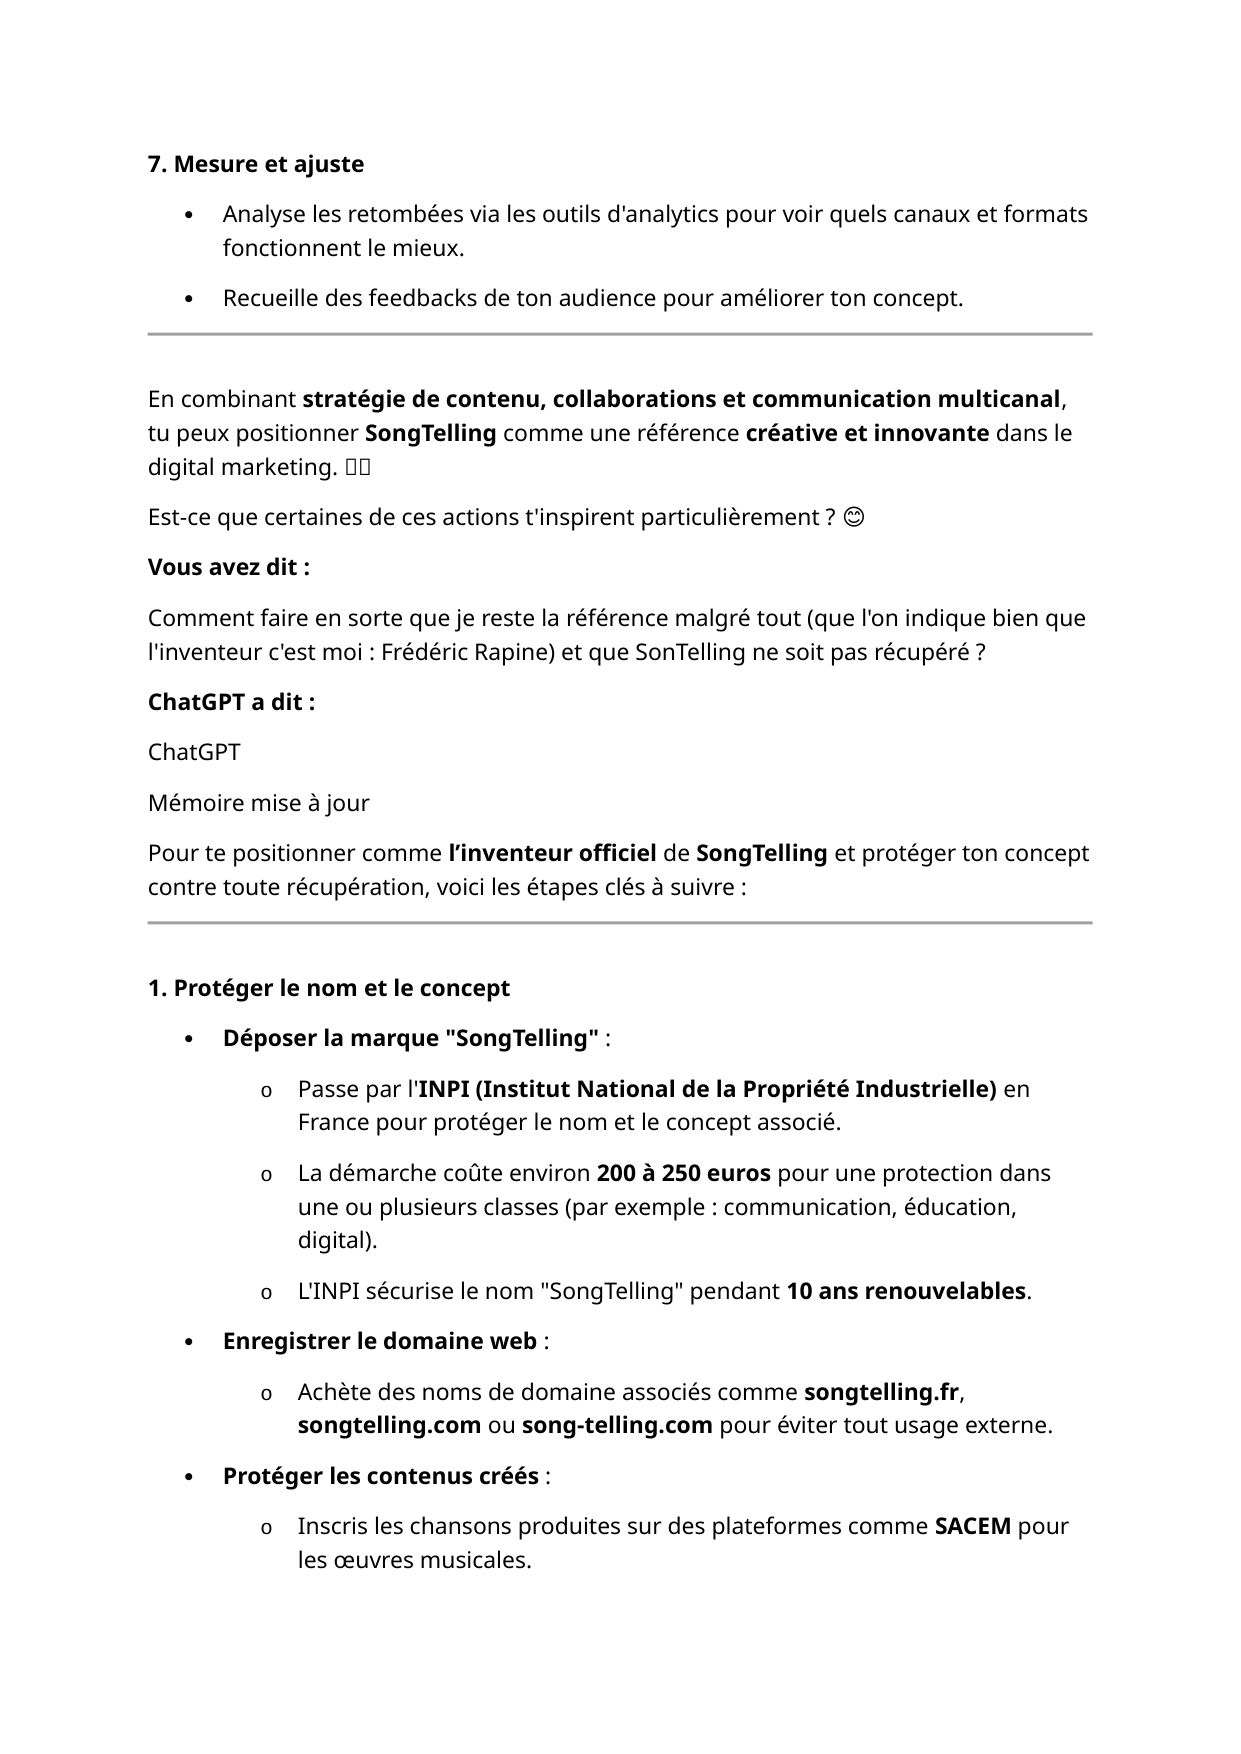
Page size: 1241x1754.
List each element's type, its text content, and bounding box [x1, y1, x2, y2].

list Analyse les retombées via les outils d'analytics pour voir quels canaux et formats fonctionnent le mieux. [185, 198, 1093, 263]
text 1. Protéger le nom et le concept [148, 972, 1093, 1003]
list Enregistrer le domaine web : [185, 1325, 1093, 1356]
text Pour te positionner comme l’inventeur officiel de SongTelling et protéger ton concept contre toute récupération, voici les étapes clés à suivre : [148, 837, 1093, 902]
list Inscris les chansons produites sur des plateformes comme SACEM pour les œuvres musicales. [260, 1510, 1093, 1575]
text En combinant stratégie de contenu, collaborations et communication multicanal, tu peux positionner SongTelling comme une référence créative et innovante dans le digital marketing. 🚀🎶 [148, 383, 1093, 482]
list Achète des noms de domaine associés comme songtelling.fr, songtelling.com ou song-telling.com pour éviter tout usage externe. [260, 1376, 1093, 1441]
text 7. Mesure et ajuste [148, 148, 1093, 179]
text Mémoire mise à jour [148, 787, 1093, 818]
text Comment faire en sorte que je reste la référence malgré tout (que l'on indique bien que l'inventeur c'est moi : Frédéric Rapine) et que SonTelling ne soit pas récupéré ? [148, 602, 1093, 667]
text Est-ce que certaines de ces actions t'inspirent particulièrement ? 😊 [148, 501, 1093, 532]
text ChatGPT a dit : [148, 686, 1093, 717]
list La démarche coûte environ 200 à 250 euros pour une protection dans une ou plusieurs classes (par exemple : communication, éducation, digital). [260, 1157, 1093, 1256]
list Protéger les contenus créés : [185, 1460, 1093, 1491]
list L'INPI sécurise le nom "SongTelling" pendant 10 ans renouvelables. [260, 1275, 1093, 1306]
list Recueille des feedbacks de ton audience pour améliorer ton concept. [185, 282, 1093, 313]
list Passe par l'INPI (Institut National de la Propriété Industrielle) en France pour protéger le nom et le concept associé. [260, 1073, 1093, 1138]
text ChatGPT [148, 736, 1093, 768]
list Déposer la marque "SongTelling" : [185, 1022, 1093, 1053]
text Vous avez dit : [148, 551, 1093, 583]
